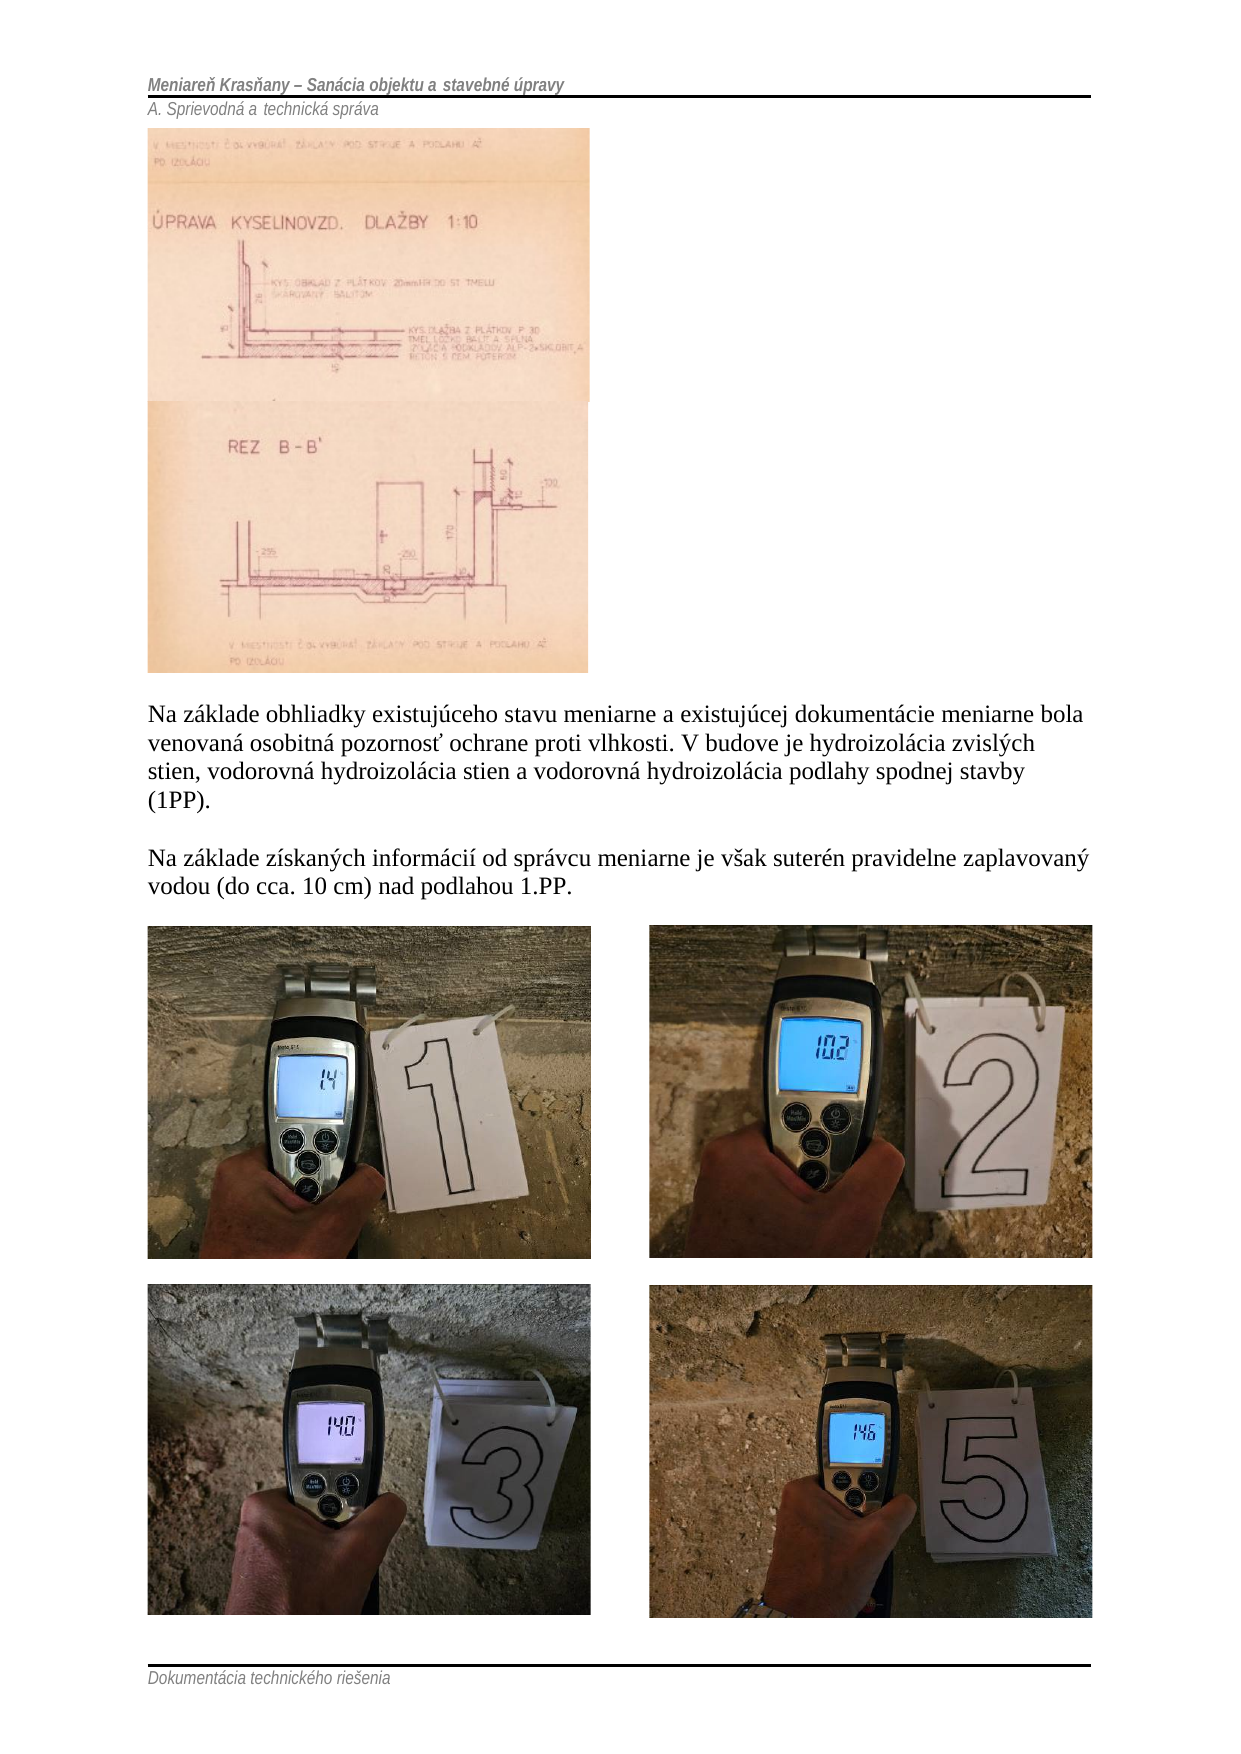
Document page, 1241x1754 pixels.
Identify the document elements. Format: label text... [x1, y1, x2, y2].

picture [147, 926, 591, 1259]
text Na základe obhliadky existujúceho stavu meniarne a existujúcej dokumentácie meniarne bola venovaná osobitná pozornosť ochrane proti vlhkosti. V budove je hydroizolácia zvislých stien, vodorovná hydroizolácia stien a vodorovná hydroizolácia podlahy spodnej stavby (1PP). [148, 699, 1093, 814]
picture [649, 925, 1093, 1258]
picture [147, 1284, 591, 1615]
text Na základe získaných informácií od správcu meniarne je však suterén pravidelne zaplavovaný vodou (do cca. 10 cm) nad podlahou 1.PP. [148, 843, 1093, 900]
picture [147, 128, 590, 673]
picture [649, 1285, 1093, 1618]
